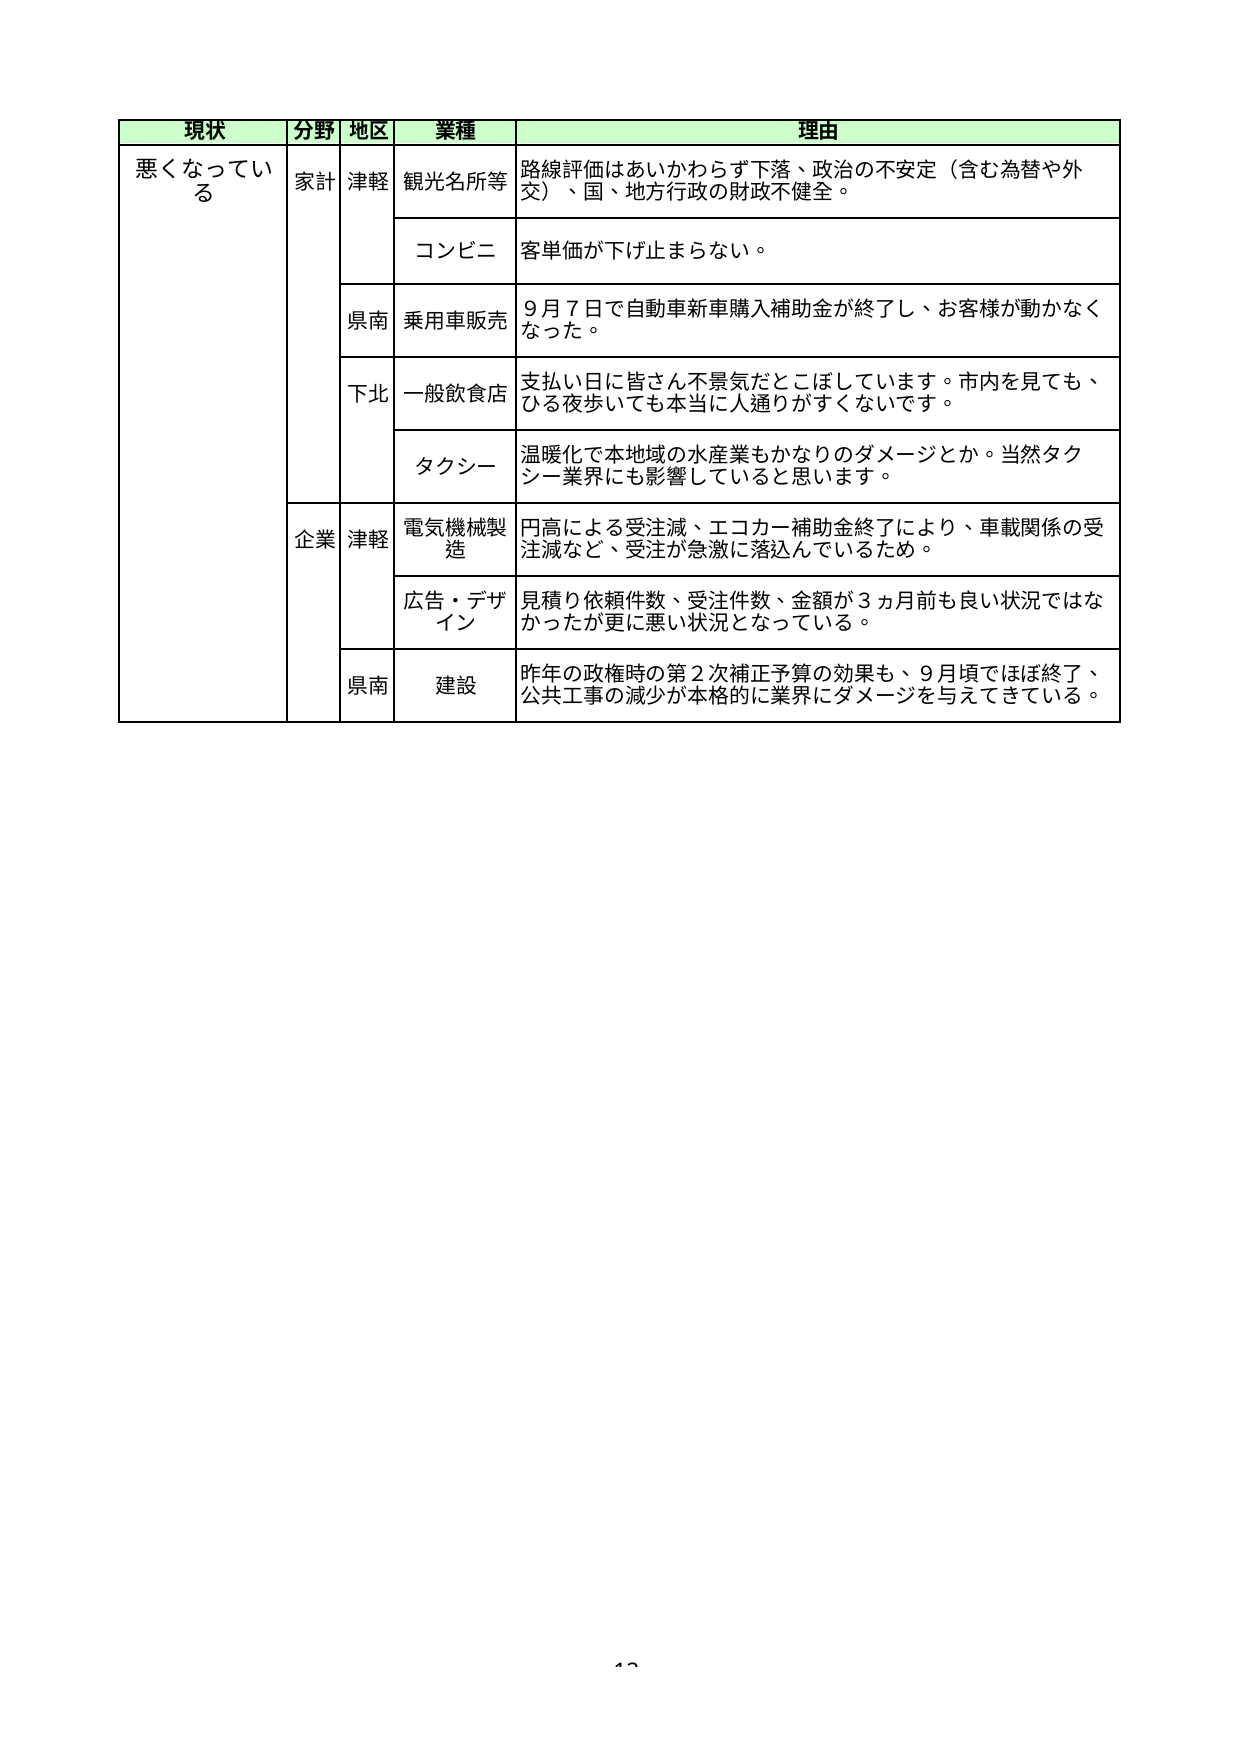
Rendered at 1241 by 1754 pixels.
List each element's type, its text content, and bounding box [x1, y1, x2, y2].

table_cell 一般飲食店 [395, 358, 515, 429]
table_cell 客単価が下げ止まらない。 [517, 219, 1119, 282]
table_cell 乗用車販売 [395, 285, 515, 356]
table_cell 温暖化で本地域の水産業もかなりのダメージとか。当然タクシー業界にも影響していると思います。 [517, 431, 1119, 502]
table_cell 下北 [341, 358, 393, 502]
table_cell 円高による受注減、エコカー補助金終了により、車載関係の受注減など、受注が急激に落込んでいるため。 [517, 504, 1119, 575]
table_cell 広告・デザイン [395, 577, 515, 648]
table_header 業種 [395, 121, 515, 143]
table_cell 観光名所等 [395, 146, 515, 217]
table_cell 悪くなっている [120, 146, 286, 721]
table_header 分野 [288, 121, 339, 143]
table_cell コンビニ [395, 219, 515, 282]
table_cell ９月７日で自動車新車購入補助金が終了し、お客様が動かなくなった。 [517, 285, 1119, 356]
table_cell 津軽 [341, 504, 393, 648]
table_cell 県南 [341, 650, 393, 721]
table_cell 家計 [288, 146, 339, 502]
table_cell タクシー [395, 431, 515, 502]
table_cell 企業 [288, 504, 339, 721]
table_cell 昨年の政権時の第２次補正予算の効果も、９月頃でほぼ終了、公共工事の減少が本格的に業界にダメージを与えてきている。 [517, 650, 1119, 721]
table_cell 電気機械製造 [395, 504, 515, 575]
table_cell 津軽 [341, 146, 393, 282]
table_cell 見積り依頼件数、受注件数、金額が３ヵ月前も良い状況ではなかったが更に悪い状況となっている。 [517, 577, 1119, 648]
table_cell 建設 [395, 650, 515, 721]
table_cell 路線評価はあいかわらず下落、政治の不安定（含む為替や外交）、国、地方行政の財政不健全。 [517, 146, 1119, 217]
table_cell 県南 [341, 285, 393, 356]
table_cell 支払い日に皆さん不景気だとこぼしています。市内を見ても、ひる夜歩いても本当に人通りがすくないです。 [517, 358, 1119, 429]
table_header 現状 [120, 121, 286, 143]
table_header 地区 [341, 121, 393, 143]
table_header 理由 [517, 121, 1119, 143]
